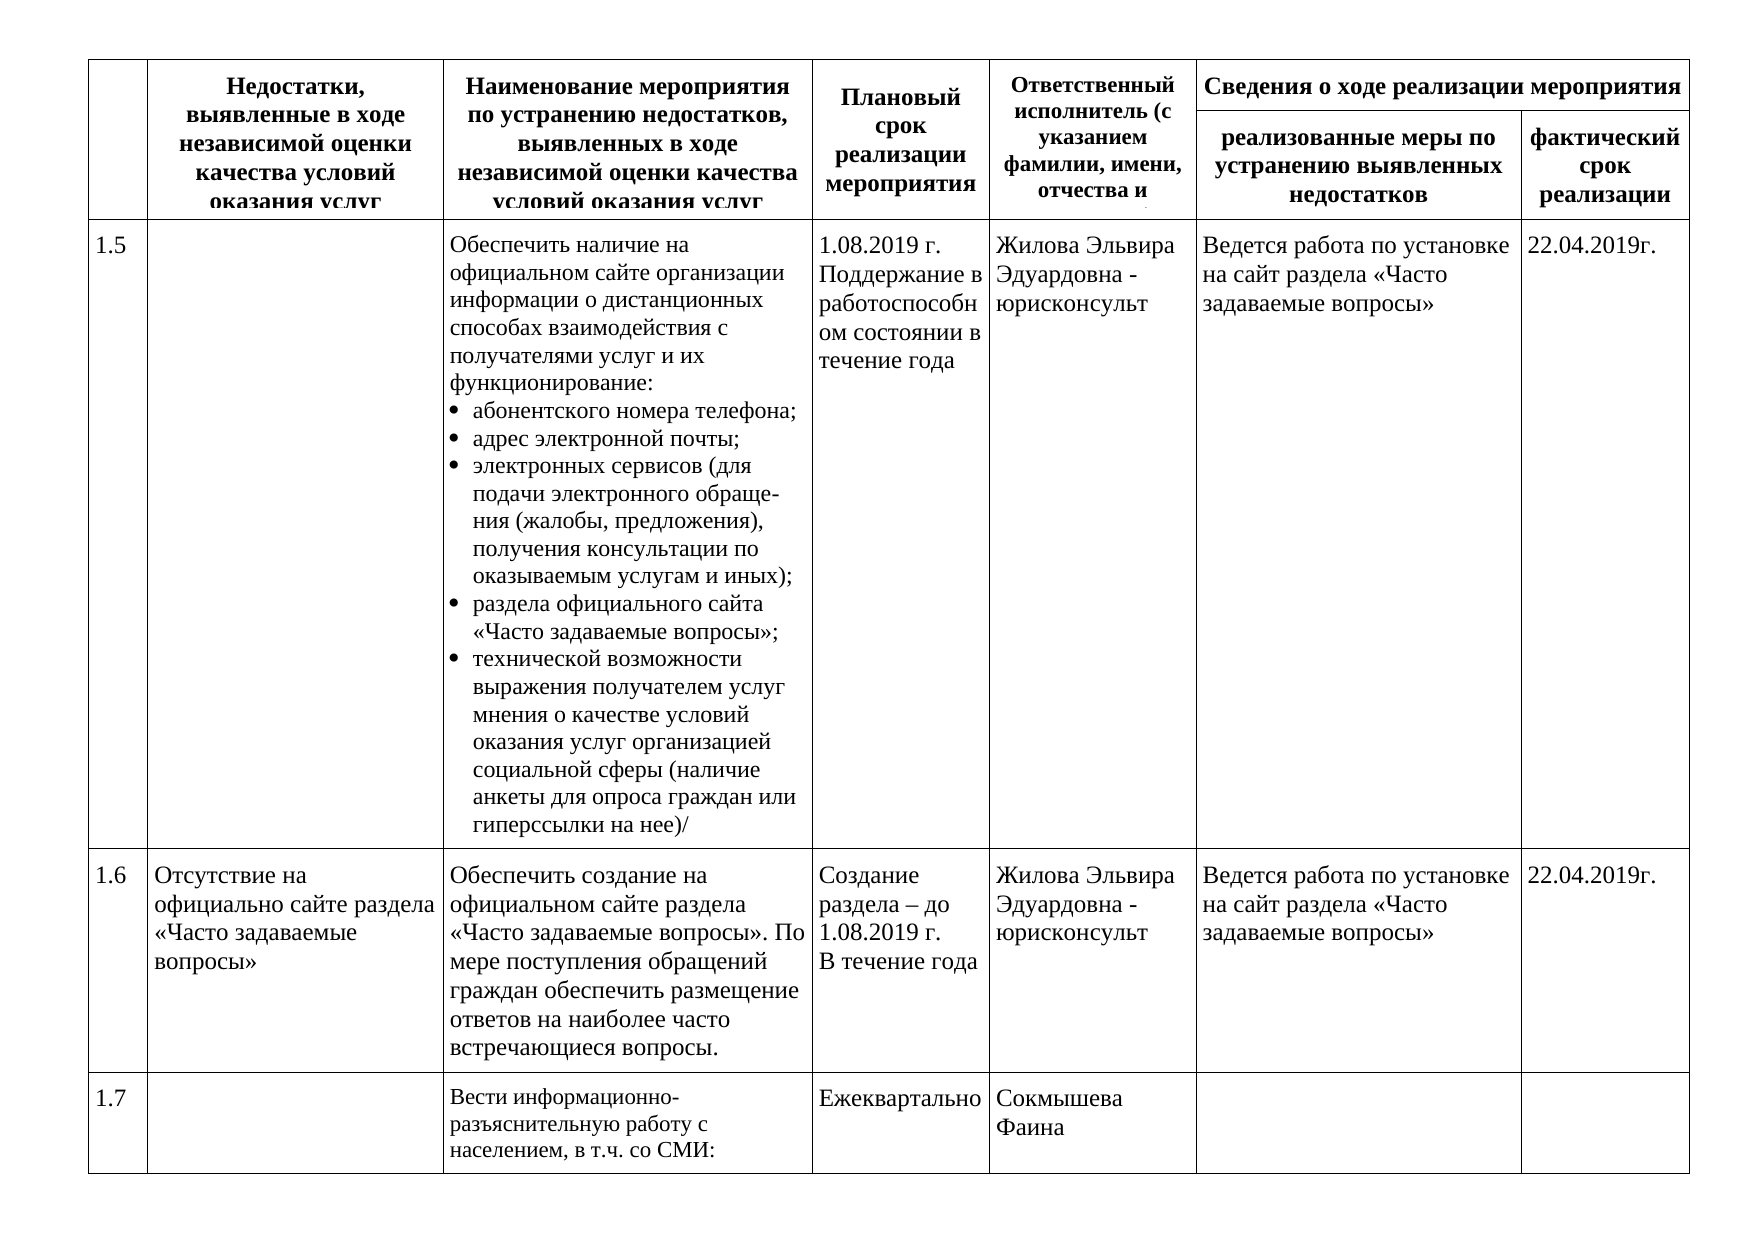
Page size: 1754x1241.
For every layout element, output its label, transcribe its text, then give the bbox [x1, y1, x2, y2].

table_cell Обеспечить создание на официальном сайте раздела «Часто задаваемые вопросы». По мере поступления обращений граждан обеспечить размещение ответов на наиболее часто встречающиеся вопросы. [444, 849, 812, 1072]
table_cell Жилова Эльвира Эдуардовна - юрисконсульт [990, 220, 1196, 848]
table_cell Ежеквартально [813, 1073, 989, 1173]
table_cell 1.7 [89, 1073, 147, 1173]
table_cell 22.04.2019г. [1522, 220, 1689, 848]
table_cell [1197, 1073, 1521, 1173]
table_header [89, 60, 147, 219]
table_header Плановый срок реализации мероприятия [813, 60, 989, 219]
table_header Недостатки, выявленные в ходе независимой оценки качества условий оказания услуг организацией [148, 60, 443, 219]
table_cell 22.04.2019г. [1522, 849, 1689, 1072]
table_header Ответственный исполнитель (с указанием фамилии, имени, отчества и должности) [990, 60, 1196, 219]
table_cell 1.5 [89, 220, 147, 848]
table_cell Создание раздела – до 1.08.2019 г. В течение года [813, 849, 989, 1072]
table_cell [1522, 1073, 1689, 1173]
table_cell 1.6 [89, 849, 147, 1072]
table_cell Отсутствие на официально сайте раздела «Часто задаваемые вопросы» [148, 849, 443, 1072]
table_cell фактический срок реализации [1522, 111, 1689, 219]
table_cell Ведется работа по установке на сайт раздела «Часто задаваемые вопросы» [1197, 849, 1521, 1072]
table_cell Сокмышева Фаина Тимофеевна – заместитель директора; Жилова Эльвира Эудардовна – юрисконсульт [990, 1073, 1196, 1173]
table_cell Жилова Эльвира Эдуардовна - юрисконсульт [990, 849, 1196, 1072]
table_cell Обеспечить наличие на официальном сайте организации информации о дистанционных способах взаимодействия с получателями услуг и их функционирование: абонентского номера телефона; адрес электронной почты; электронных сервисов (для подачи электронного обращения (жалобы, предложения), получения консультации по оказываемым услугам и иных); раздела официального сайта «Часто задаваемые вопросы»; технической возможности выражения получателем услуг мнения о качестве условий оказания услуг организацией социальной сферы (наличие анкеты для опроса граждан или гиперссылки на нее)/ [444, 220, 812, 848]
table_cell реализованные меры по устранению выявленных недостатков [1197, 111, 1521, 219]
table_cell [148, 220, 443, 848]
table_cell [148, 1073, 443, 1173]
table_header Сведения о ходе реализации мероприятия [1197, 60, 1689, 110]
table_cell Ведется работа по установке на сайт раздела «Часто задаваемые вопросы» [1197, 220, 1521, 848]
table_header Наименование мероприятия по устранению недостатков, выявленных в ходе независимой оценки качества условий оказания услуг организацией [444, 60, 812, 219]
table_cell 1.08.2019 г. Поддержание в работоспособном состоянии в течение года [813, 220, 989, 848]
